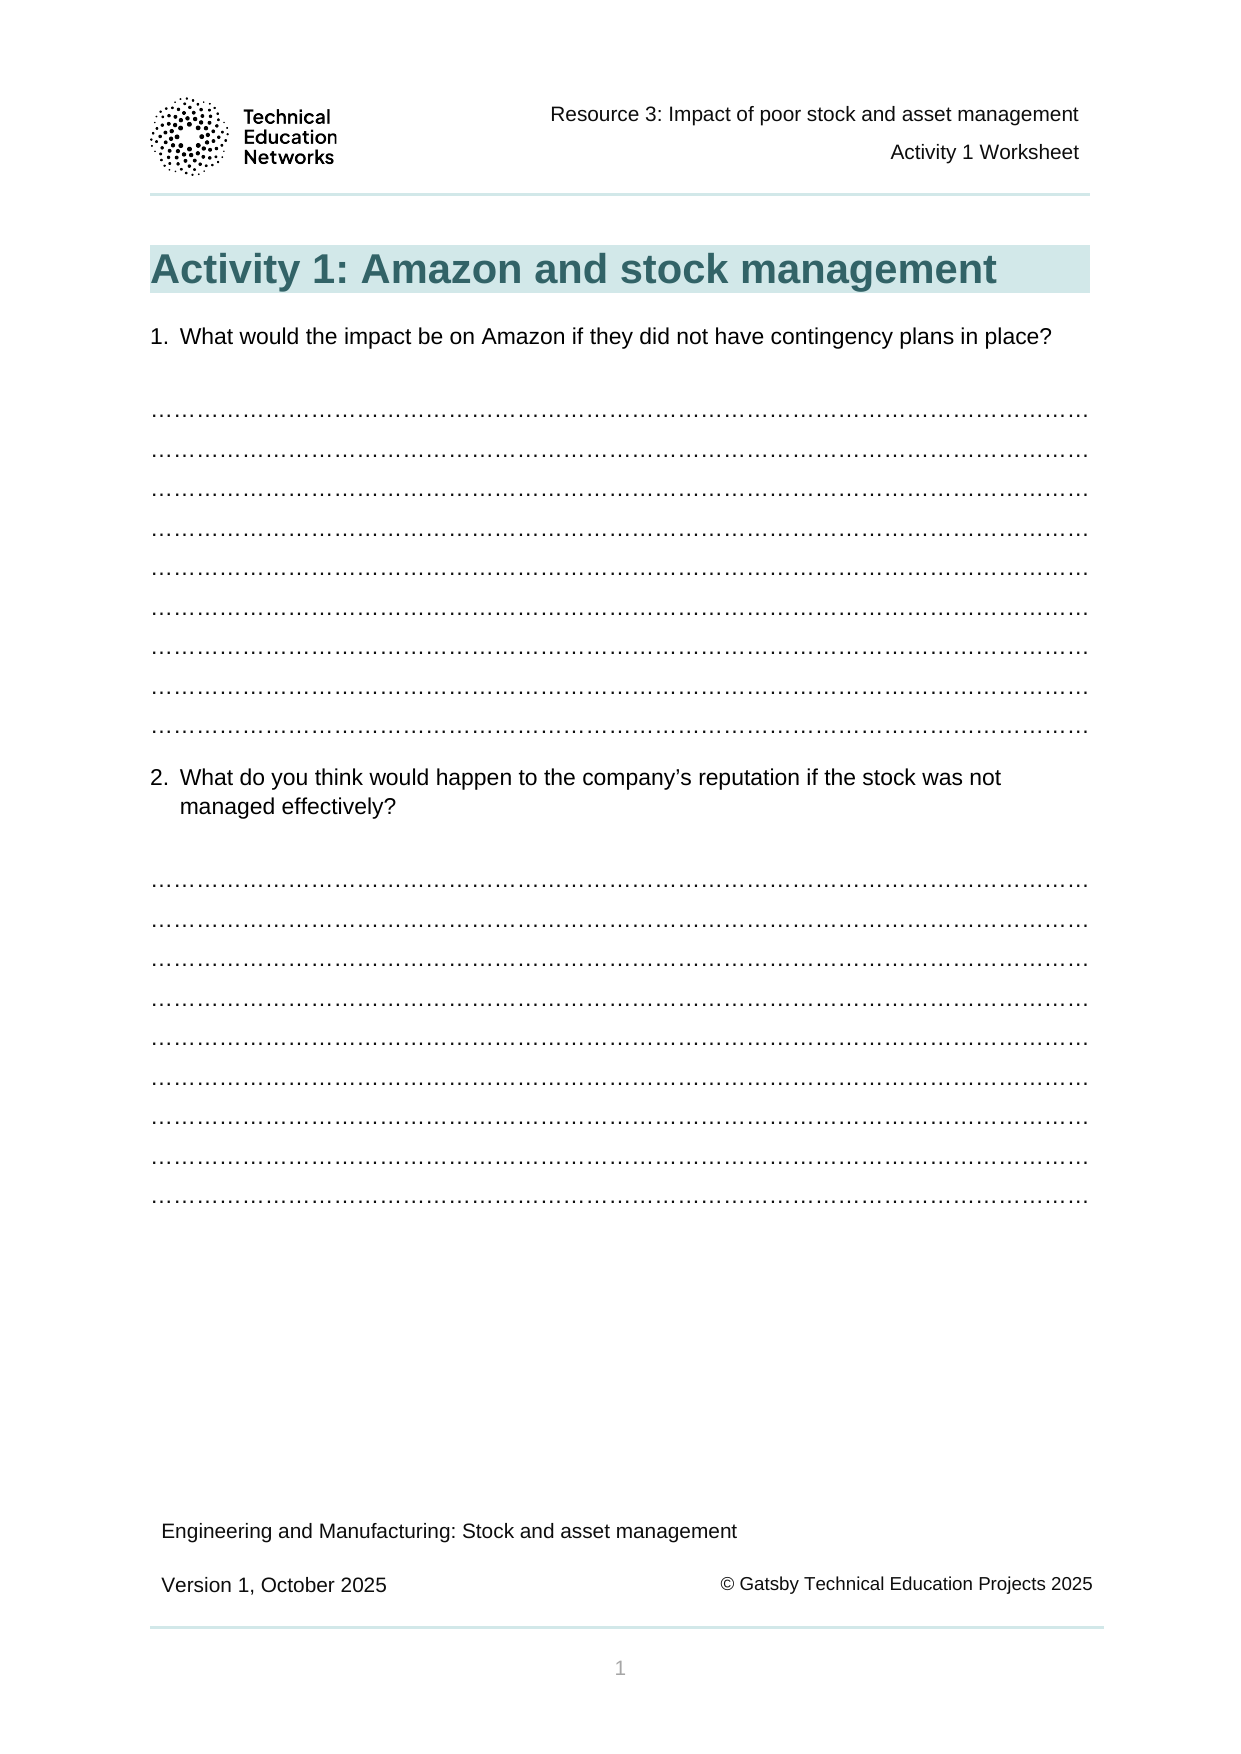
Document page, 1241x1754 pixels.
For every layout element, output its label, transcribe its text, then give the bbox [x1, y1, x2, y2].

text 2. What do you think would happen to the company’s reputation if the stock was not managed effectively? [150, 764, 1090, 847]
text ……………………………………………………………………………………………………………………………………………………………………………………………………………………………………………………………………………………………………………………………………………………………………………………………………………………………………………………………………………………………………………………………………………………………………………………………………………………………………………………………………………………………………………………………………………………………………………………………………………………………………………………………………………………………………………………………………………………………………………………………………………………… [150, 866, 1090, 1208]
title Activity 1: Amazon and stock management [150, 245, 1090, 293]
text 1. What would the impact be on Amazon if they did not have contingency plans in place? [150, 323, 1090, 378]
picture [150, 97, 337, 176]
text ……………………………………………………………………………………………………………………………………………………………………………………………………………………………………………………………………………………………………………………………………………………………………………………………………………………………………………………………………………………………………………………………………………………………………………………………………………………………………………………………………………………………………………………………………………………………………………………………………………………………………………………………………………………………………………………………………………………………………………………………………………………… [150, 396, 1090, 739]
